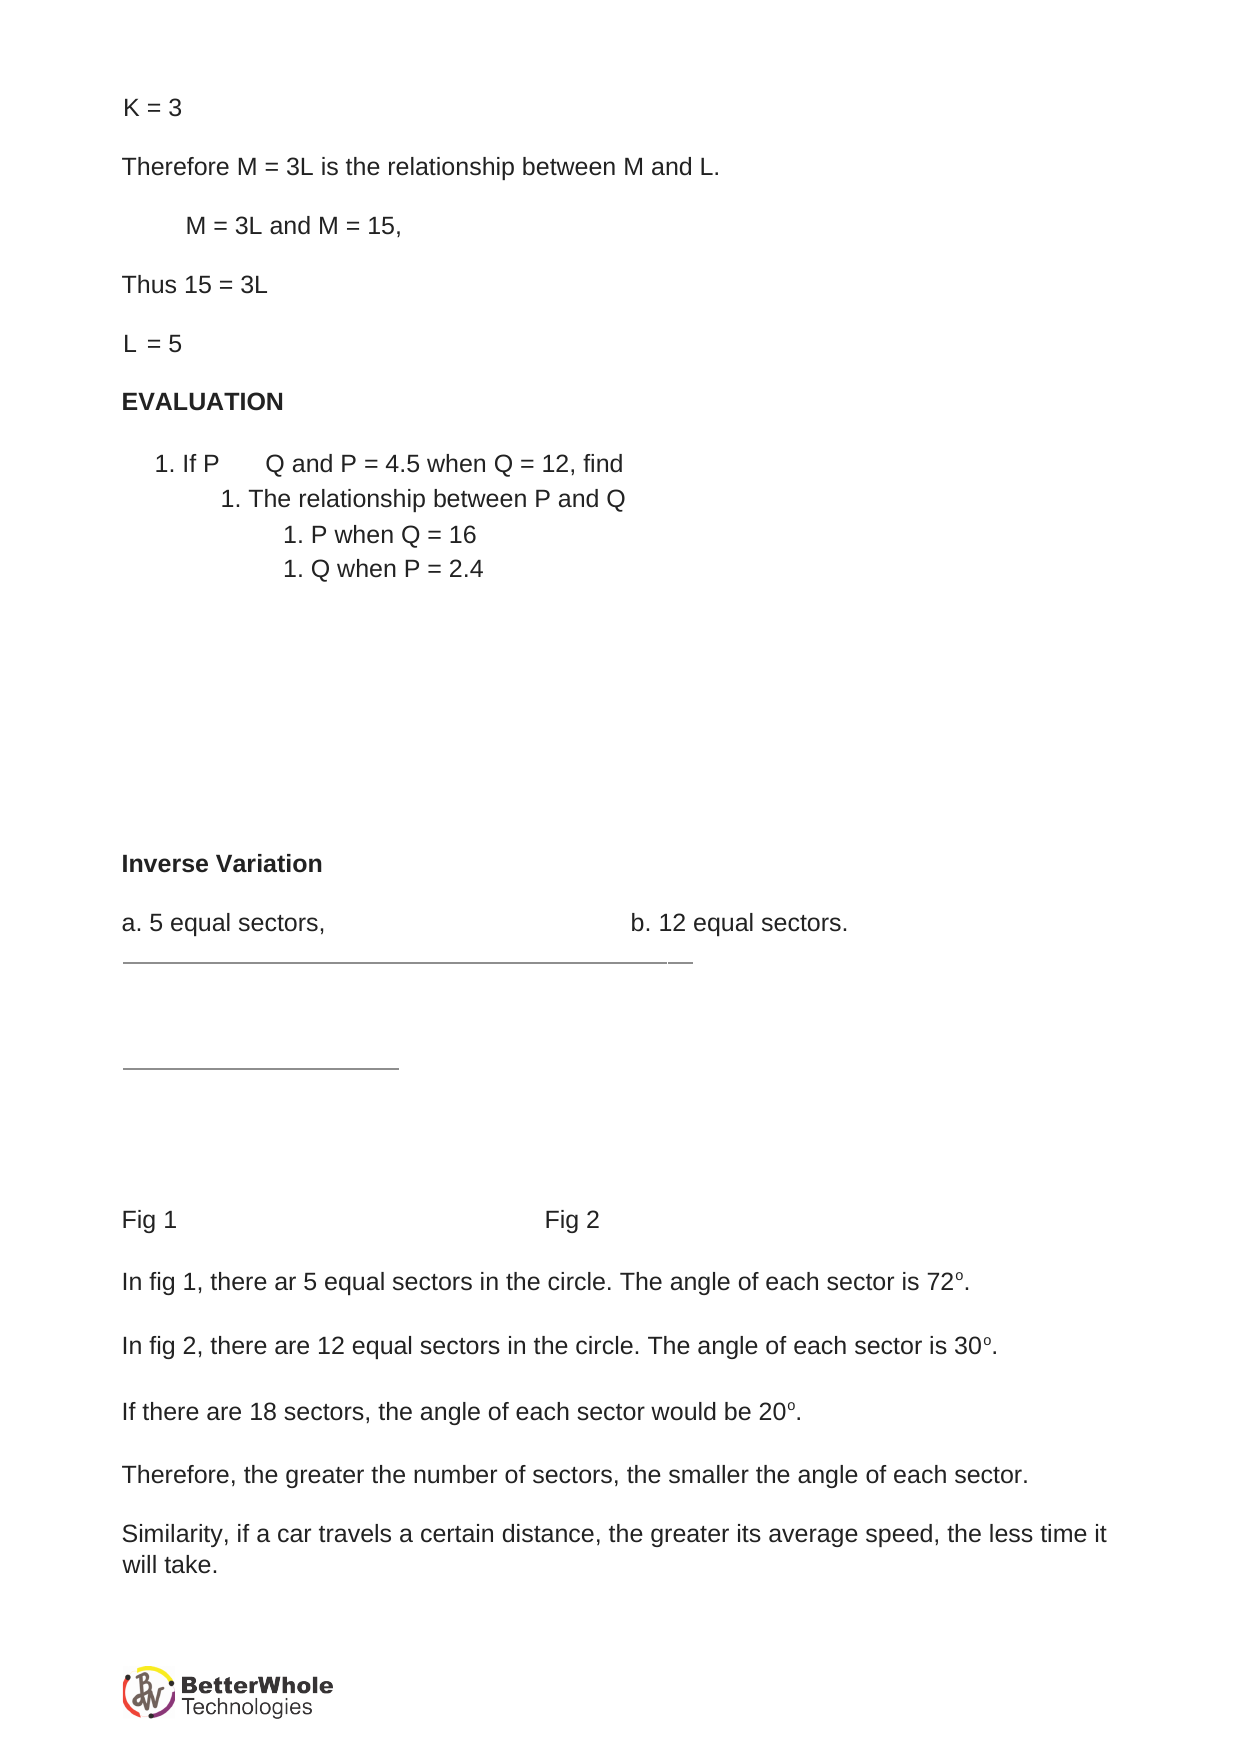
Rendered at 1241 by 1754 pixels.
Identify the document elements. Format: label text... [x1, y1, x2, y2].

text If there are 18 sectors, the angle of each sector would be 20o. [121, 1397, 1116, 1426]
text M = 3L and M = 15, [185, 211, 1116, 239]
text In fig 2, there are 12 equal sectors in the circle. The angle of each sector is 30o. [121, 1331, 1116, 1360]
text Inverse Variation [121, 849, 1116, 878]
text a. 5 equal sectors, b. 12 equal sectors. [121, 908, 1116, 937]
text Fig 1 Fig 2 [121, 1205, 1116, 1233]
text EVALUATION [121, 387, 1116, 416]
text Therefore M = 3L is the relationship between M and L. [121, 152, 1116, 181]
text Similarity, if a car travels a certain distance, the greater its average speed, the less time it will take. [121, 1518, 1116, 1579]
text 1. P when Q = 16 [283, 520, 1116, 549]
subtitle 1. Q when P = 2.4 [283, 554, 1116, 583]
text Therefore, the greater the number of sectors, the smaller the angle of each sector. [121, 1460, 1116, 1488]
text Thus 15 = 3L [121, 270, 1116, 298]
list = 3 [123, 93, 1116, 122]
text 1. The relationship between P and Q [220, 484, 1116, 513]
list = 5 [123, 328, 1116, 357]
text 1. If P Q and P = 4.5 when Q = 12, find [123, 449, 1116, 478]
text In fig 1, there ar 5 equal sectors in the circle. The angle of each sector is 72o. [121, 1267, 1116, 1296]
picture [122, 1666, 333, 1719]
